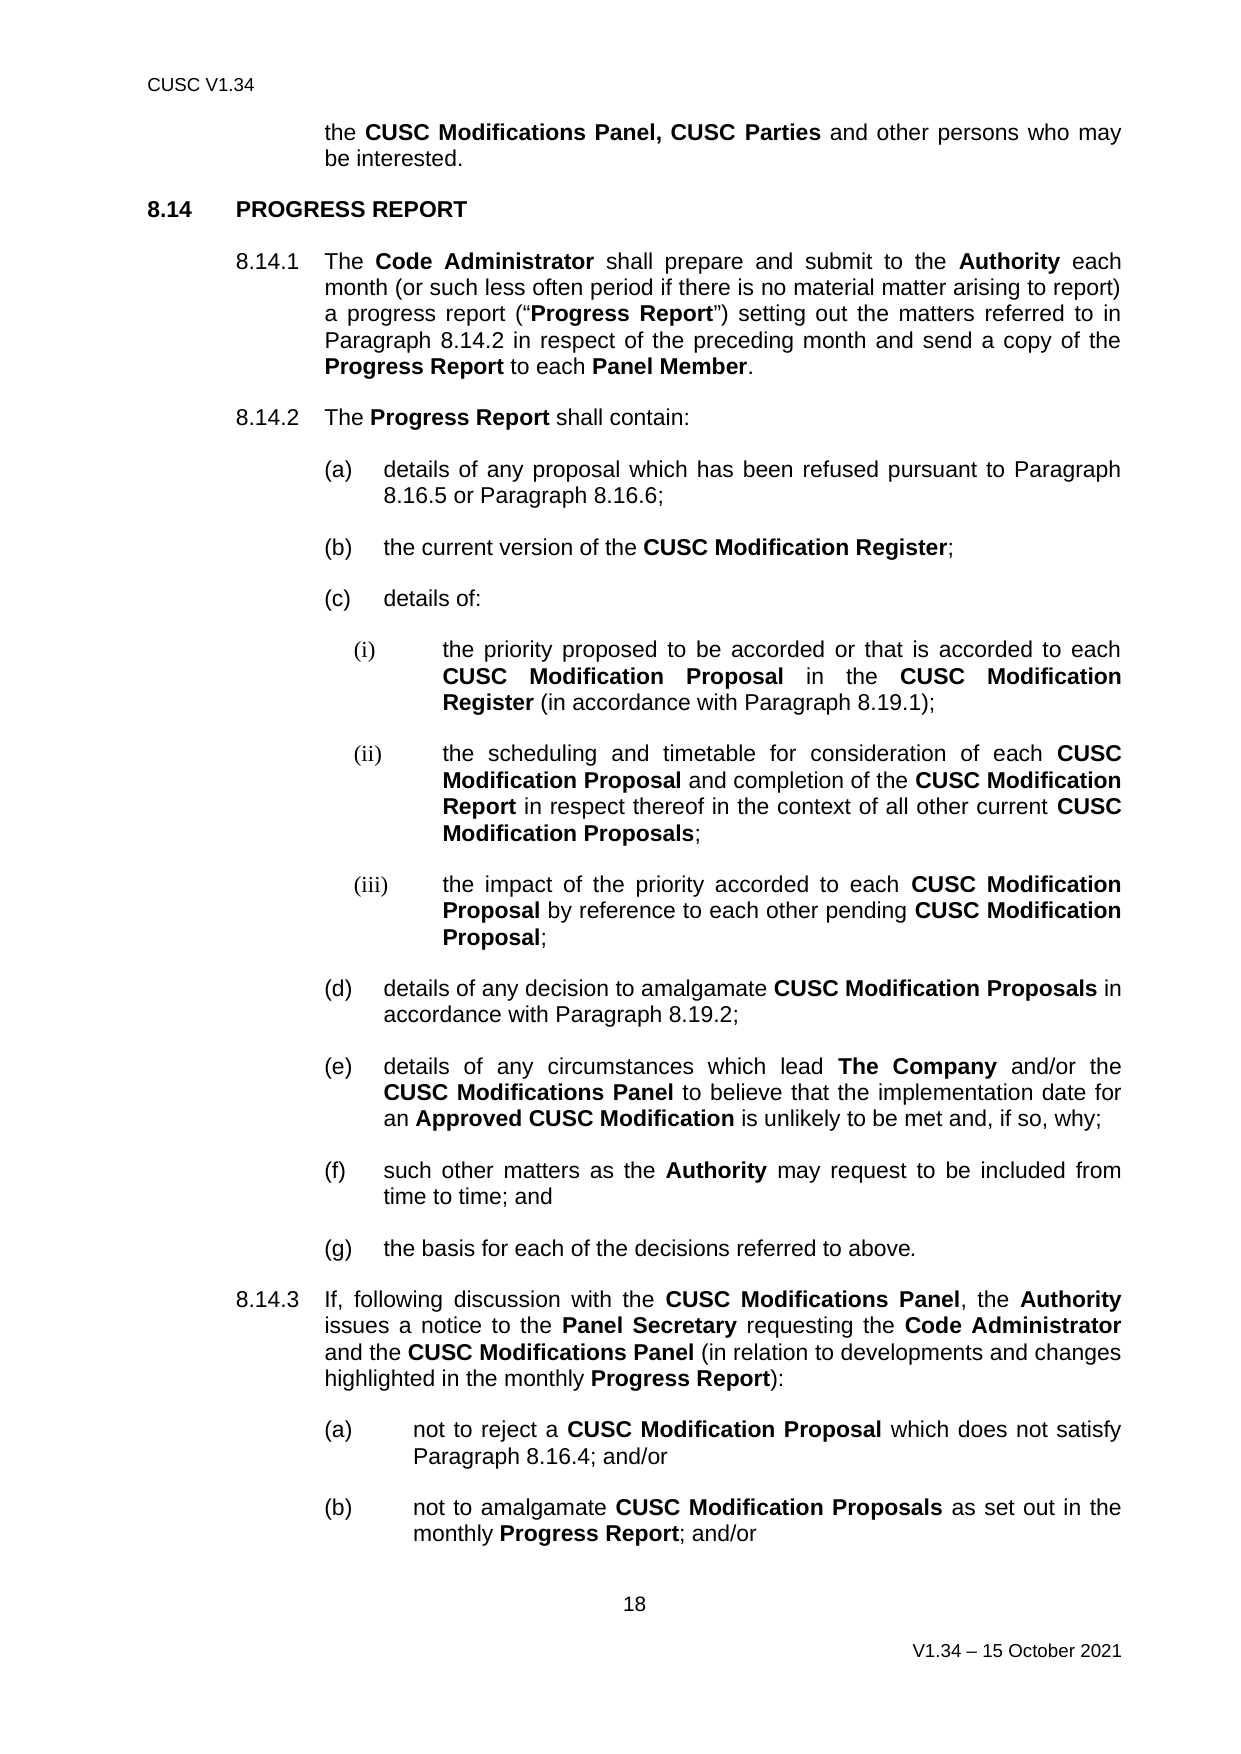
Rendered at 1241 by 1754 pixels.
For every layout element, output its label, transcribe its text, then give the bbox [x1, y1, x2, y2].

text (d) details of any decision to amalgamate CUSC Modification Proposals in accordance with Paragraph 8.19.2; [324, 975, 1122, 1028]
subtitle the scheduling and timetable for consideration of each CUSC Modification Proposal and completion of the CUSC Modification Report in respect thereof in the context of all other current CUSC Modification Proposals; [354, 740, 1122, 846]
subtitle not to amalgamate CUSC Modification Proposals as set out in the monthly Progress Report; and/or [324, 1494, 1122, 1547]
subtitle the impact of the priority accorded to each CUSC Modification Proposal by reference to each other pending CUSC Modification Proposal; [354, 871, 1122, 950]
text (b) the current version of the CUSC Modification Register; [324, 533, 1122, 560]
subtitle If, following discussion with the CUSC Modifications Panel, the Authority issues a notice to the Panel Secretary requesting the Code Administrator and the CUSC Modifications Panel (in relation to developments and changes highlighted in the monthly Progress Report): [236, 1286, 1122, 1391]
subtitle The Code Administrator shall prepare and submit to the Authority each month (or such less often period if there is no material matter arising to report) a progress report (“Progress Report”) setting out the matters referred to in Paragraph 8.14.2 in respect of the preceding month and send a copy of the Progress Report to each Panel Member. [236, 248, 1122, 379]
subtitle PROGRESS REPORT [147, 196, 1122, 223]
subtitle not to reject a CUSC Modification Proposal which does not satisfy Paragraph 8.16.4; and/or [324, 1416, 1122, 1469]
subtitle the priority proposed to be accorded or that is accorded to each CUSC Modification Proposal in the CUSC Modification Register (in accordance with Paragraph 8.19.1); [354, 636, 1122, 715]
text (g) the basis for each of the decisions referred to above. [324, 1234, 1122, 1261]
text (a) details of any proposal which has been refused pursuant to Paragraph 8.16.5 or Paragraph 8.16.6; [309, 456, 1122, 508]
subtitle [236, 118, 1122, 171]
text (f) such other matters as the Authority may request to be included from time to time; and [324, 1157, 1122, 1209]
text (e) details of any circumstances which lead The Company and/or the CUSC Modifications Panel to believe that the implementation date for an Approved CUSC Modification is unlikely to be met and, if so, why; [324, 1053, 1122, 1132]
subtitle The Progress Report shall contain: [236, 404, 1122, 431]
text (c) details of: [324, 585, 1122, 611]
